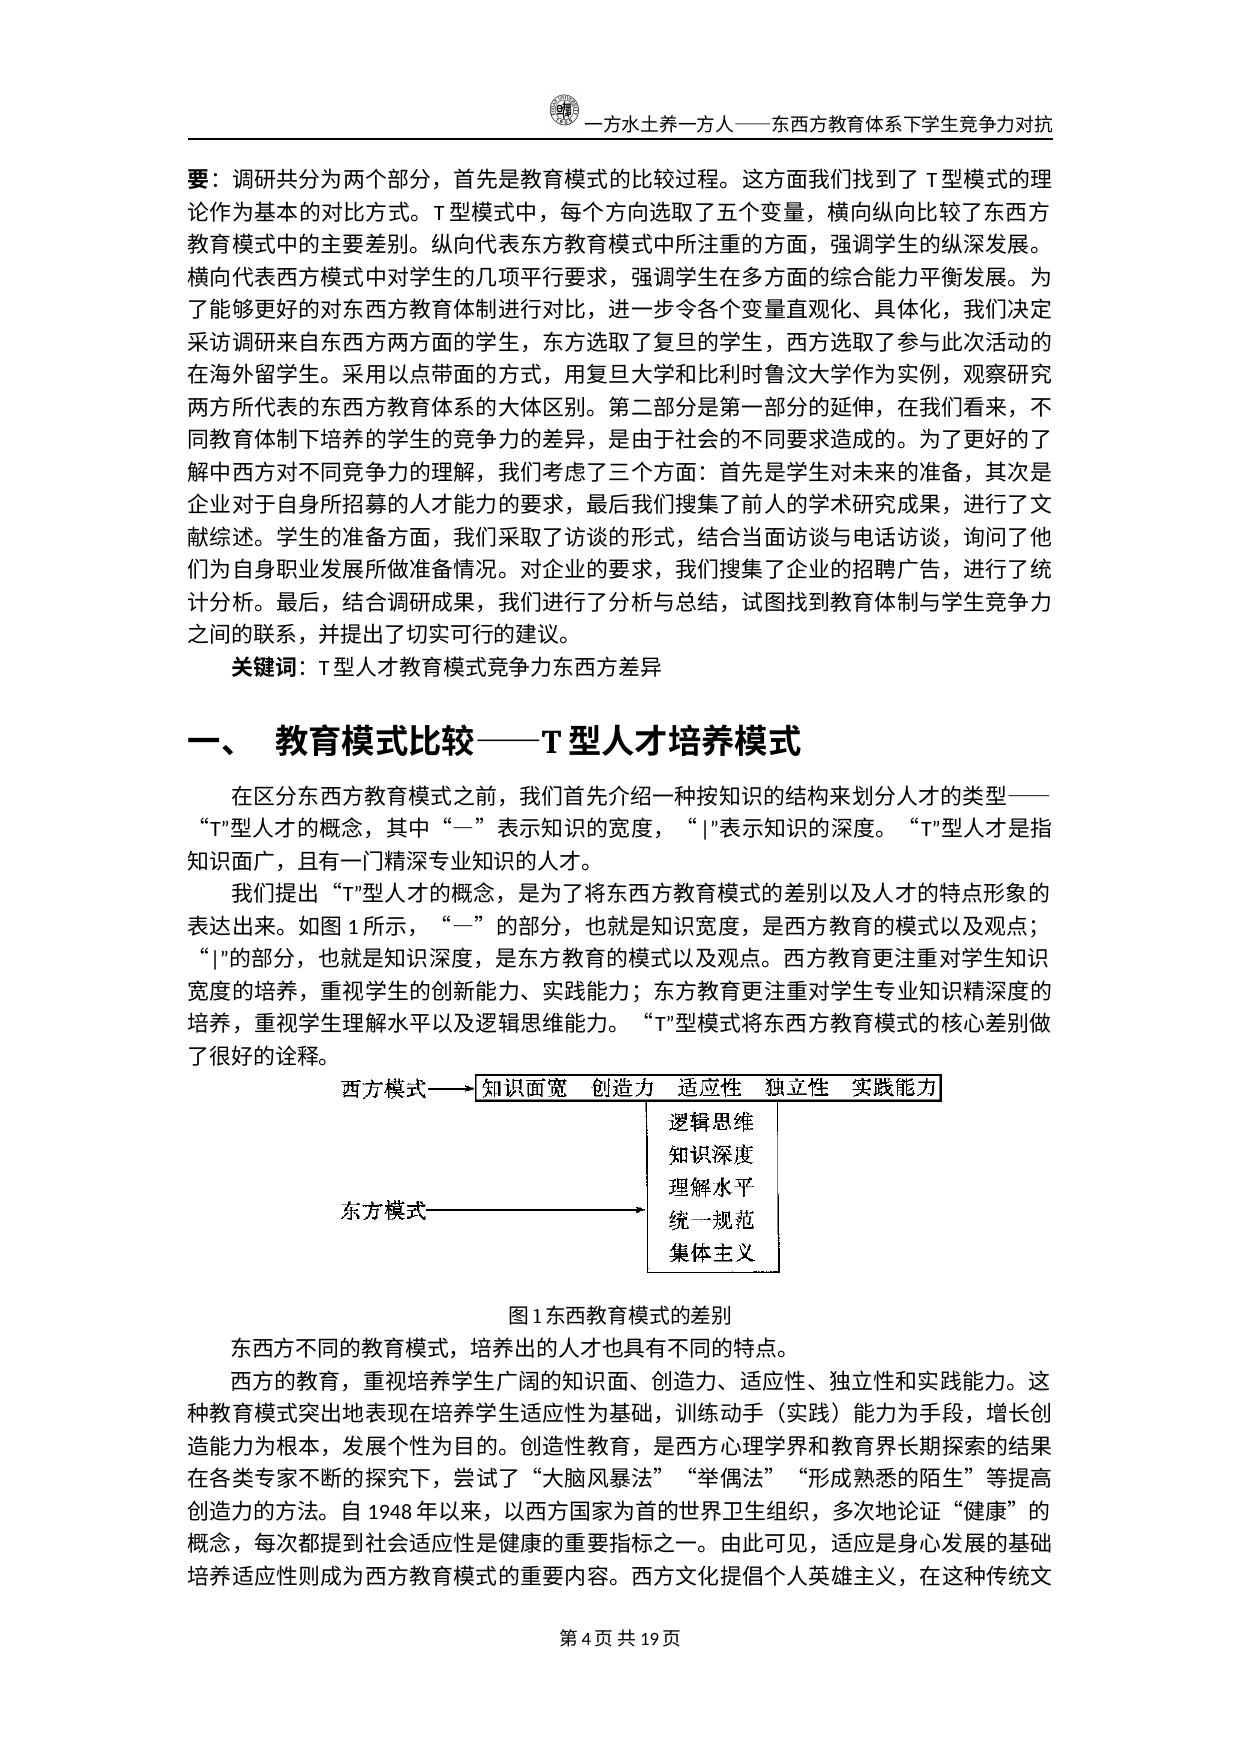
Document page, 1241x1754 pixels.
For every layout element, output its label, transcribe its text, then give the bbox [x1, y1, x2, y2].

text 东西方不同的教育模式，培养出的人才也具有不同的特点。 [187, 1331, 1053, 1363]
picture [543, 88, 584, 131]
text 关键词：T型人才教育模式竞争力东西方差异 [187, 649, 1053, 682]
title 教育模式比较——T型人才培养模式 [187, 707, 1053, 772]
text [187, 1363, 1053, 1591]
text 我们提出“T”型人才的概念，是为了将东西方教育模式的差别以及人才的特点形象的表达出来。如图1所示，“—”的部分，也就是知识宽度，是西方教育的模式以及观点；“|”的部分，也就是知识深度，是东方教育的模式以及观点。西方教育更注重对学生知识宽度的培养，重视学生的创新能力、实践能力；东方教育更注重对学生专业知识精深度的培养，重视学生理解水平以及逻辑思维能力。“T”型模式将东西方教育模式的核心差别做了很好的诠释。 [187, 876, 1053, 1071]
picture [323, 1070, 961, 1279]
text 图1东西教育模式的差别 [187, 1298, 1053, 1331]
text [187, 162, 1053, 649]
text 在区分东西方教育模式之前，我们首先介绍一种按知识的结构来划分人才的类型——“T”型人才的概念，其中“—”表示知识的宽度，“|”表示知识的深度。“T”型人才是指知识面广，且有一门精深专业知识的人才。 [187, 778, 1053, 876]
